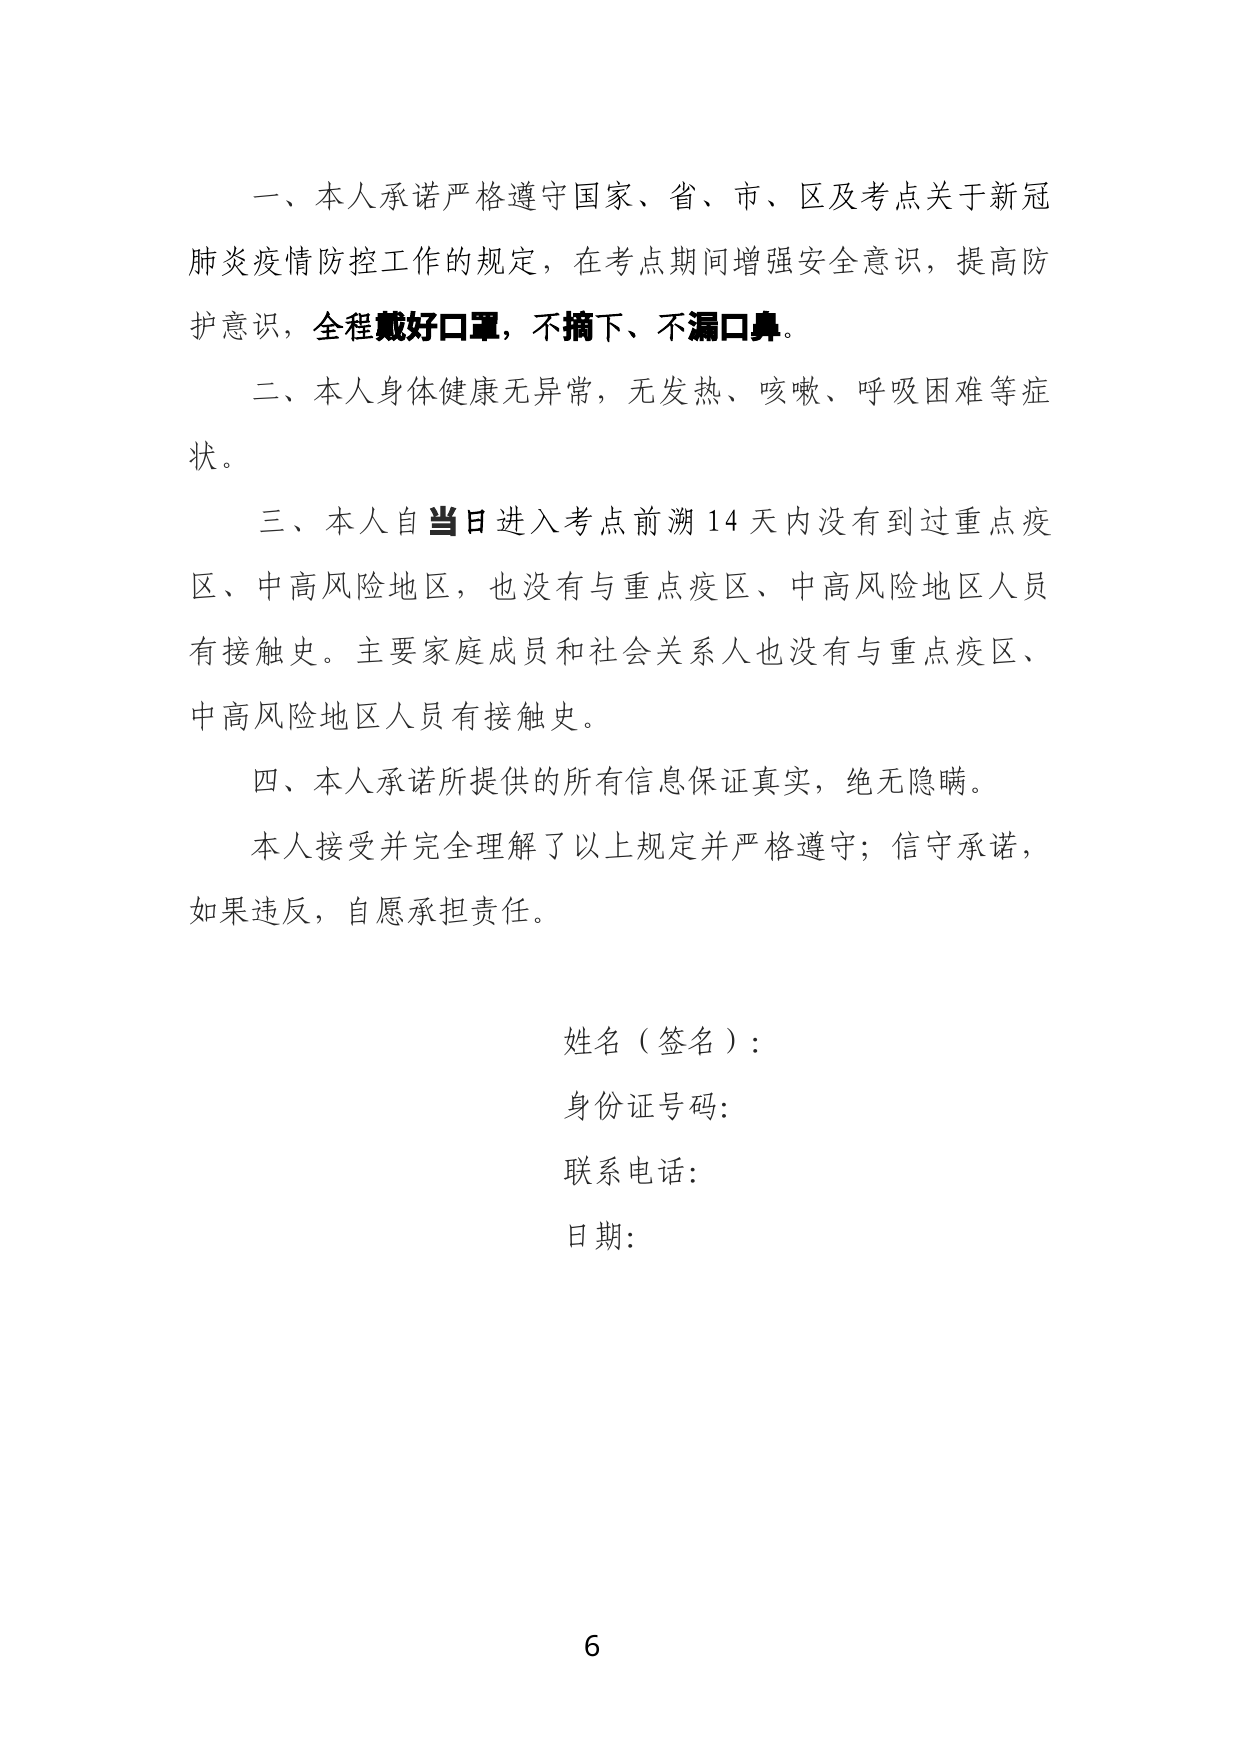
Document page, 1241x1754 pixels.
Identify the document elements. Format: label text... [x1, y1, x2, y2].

text 二、本人身体健康无异常，无发热、咳嗽、呼吸困难等症状。 [187, 357, 1053, 487]
text 本人接受并完全理解了以上规定并严格遵守；信守承诺，如果违反，自愿承担责任。 [187, 812, 1053, 942]
text 姓名（签名）： [187, 1007, 1053, 1072]
text 身份证号码： [187, 1072, 1053, 1137]
text 三、本人自当日进入考点前溯14天内没有到过重点疫区、中高风险地区，也没有与重点疫区、中高风险地区人员有接触史。主要家庭成员和社会关系人也没有与重点疫区、中高风险地区人员有接触史。 [187, 487, 1053, 747]
text 四、本人承诺所提供的所有信息保证真实，绝无隐瞒。 [187, 747, 1053, 812]
text 日期： [187, 1202, 1053, 1267]
text 一、本人承诺严格遵守国家、省、市、区及考点关于新冠肺炎疫情防控工作的规定，在考点期间增强安全意识，提高防护意识，全程戴好口罩，不摘下、不漏口鼻。 [187, 162, 1053, 357]
text 联系电话： [187, 1137, 1053, 1202]
